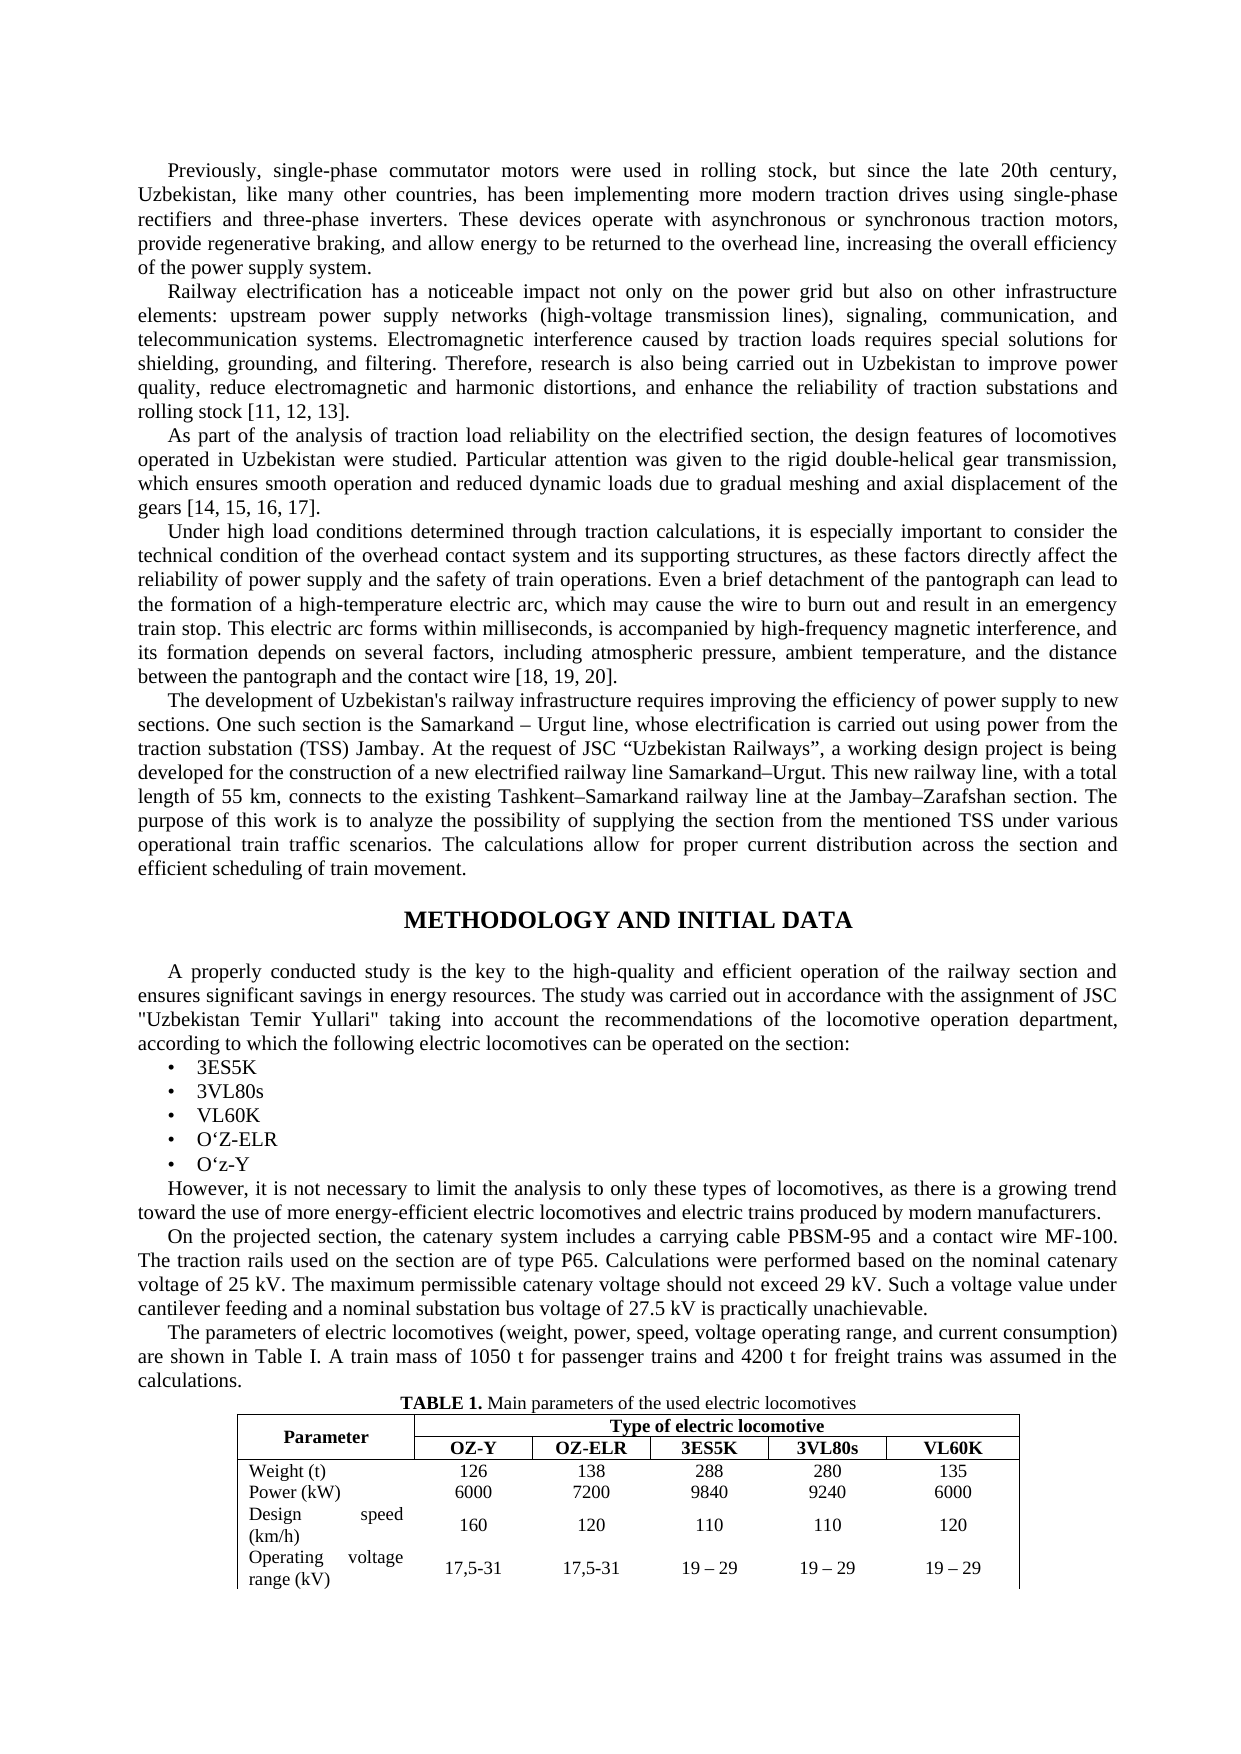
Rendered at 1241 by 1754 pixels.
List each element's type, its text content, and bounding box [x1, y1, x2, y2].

table_cell 19 – 29 [650, 1546, 768, 1589]
table_cell 280 [768, 1460, 886, 1481]
table_cell 17,5-31 [415, 1546, 532, 1589]
table_cell 135 [886, 1460, 1019, 1481]
table_header Type of electric locomotive [415, 1415, 1019, 1436]
text METHODOLOGY AND INITIAL DATA [138, 905, 1119, 934]
table_cell 120 [532, 1503, 650, 1546]
table_cell 9840 [650, 1481, 768, 1503]
text On the projected section, the catenary system includes a carrying cable PBSM-95 and a contact wire MF-100. The traction rails used on the section are of type Р65. Calculations were performed based on the nominal catenary voltage of 25 kV. The maximum permissible catenary voltage should not exceed 29 kV. Such a voltage value under cantilever feeding and a nominal substation bus voltage of 27.5 kV is practically unachievable. [138, 1224, 1119, 1320]
table_cell Design speed (km/h) [238, 1503, 414, 1546]
text As part of the analysis of traction load reliability on the electrified section, the design features of locomotives operated in Uzbekistan were studied. Particular attention was given to the rigid double-helical gear transmission, which ensures smooth operation and reduced dynamic loads due to gradual meshing and axial displacement of the gears [14, 15, 16, 17]. [138, 423, 1119, 519]
table_cell 9240 [768, 1481, 886, 1503]
table_cell 110 [768, 1503, 886, 1546]
table_cell Power (kW) [238, 1481, 414, 1503]
table_cell 6000 [415, 1481, 532, 1503]
text A properly conducted study is the key to the high-quality and efficient operation of the railway section and ensures significant savings in energy resources. The study was carried out in accordance with the assignment of JSC "Uzbekistan Temir Yullari" taking into account the recommendations of the locomotive operation department, according to which the following electric locomotives can be operated on the section: [138, 959, 1119, 1055]
text The parameters of electric locomotives (weight, power, speed, voltage operating range, and current consumption) are shown in Table I. A train mass of 1050 t for passenger trains and 4200 t for freight trains was assumed in the calculations. [138, 1320, 1119, 1392]
list 3VL80s [138, 1079, 1119, 1103]
table_cell Operating voltage range (kV) [238, 1546, 414, 1589]
table_cell 3VL80s [769, 1437, 886, 1459]
table_cell 126 [415, 1460, 532, 1481]
table_cell 120 [886, 1503, 1019, 1546]
table_cell 17,5-31 [532, 1546, 650, 1589]
table_cell VL60K [887, 1437, 1019, 1459]
text Under high load conditions determined through traction calculations, it is especially important to consider the technical condition of the overhead contact system and its supporting structures, as these factors directly affect the reliability of power supply and the safety of train operations. Even a brief detachment of the pantograph can lead to the formation of a high-temperature electric arc, which may cause the wire to burn out and result in an emergency train stop. This electric arc forms within milliseconds, is accompanied by high-frequency magnetic interference, and its formation depends on several factors, including atmospheric pressure, ambient temperature, and the distance between the pantograph and the contact wire [18, 19, 20]. [138, 519, 1119, 688]
list O‘Z-ELR [138, 1127, 1119, 1151]
table_cell 3ES5K [651, 1437, 768, 1459]
list TABLE 1. Main parameters of the used electric locomotives [138, 1392, 1119, 1414]
table_cell 110 [650, 1503, 768, 1546]
table_cell OZ-ELR [533, 1437, 650, 1459]
list O‘z-Y [138, 1151, 1119, 1176]
text Railway electrification has a noticeable impact not only on the power grid but also on other infrastructure elements: upstream power supply networks (high-voltage transmission lines), signaling, communication, and telecommunication systems. Electromagnetic interference caused by traction loads requires special solutions for shielding, grounding, and filtering. Therefore, research is also being carried out in Uzbekistan to improve power quality, reduce electromagnetic and harmonic distortions, and enhance the reliability of traction substations and rolling stock [11, 12, 13]. [138, 279, 1119, 423]
text However, it is not necessary to limit the analysis to only these types of locomotives, as there is a growing trend toward the use of more energy-efficient electric locomotives and electric trains produced by modern manufacturers. [138, 1176, 1119, 1224]
table_cell Weight (t) [238, 1460, 414, 1481]
list VL60K [138, 1103, 1119, 1127]
list 3ES5K [138, 1055, 1119, 1079]
table_cell 160 [415, 1503, 532, 1546]
table_cell 19 – 29 [768, 1546, 886, 1589]
text The development of Uzbekistan's railway infrastructure requires improving the efficiency of power supply to new sections. One such section is the Samarkand – Urgut line, whose electrification is carried out using power from the traction substation (TSS) Jambay. At the request of JSC “Uzbekistan Railways”, a working design project is being developed for the construction of a new electrified railway line Samarkand–Urgut. This new railway line, with a total length of 55 km, connects to the existing Tashkent–Samarkand railway line at the Jambay–Zarafshan section. The purpose of this work is to analyze the possibility of supplying the section from the mentioned TSS under various operational train traffic scenarios. The calculations allow for proper current distribution across the section and efficient scheduling of train movement. [138, 688, 1119, 880]
text Previously, single-phase commutator motors were used in rolling stock, but since the late 20th century, Uzbekistan, like many other countries, has been implementing more modern traction drives using single-phase rectifiers and three-phase inverters. These devices operate with asynchronous or synchronous traction motors, provide regenerative braking, and allow energy to be returned to the overhead line, increasing the overall efficiency of the power supply system. [138, 158, 1119, 279]
table_cell 19 – 29 [886, 1546, 1019, 1589]
table_header Parameter [238, 1415, 414, 1459]
table_cell 7200 [532, 1481, 650, 1503]
table_cell 288 [650, 1460, 768, 1481]
table_cell 6000 [886, 1481, 1019, 1503]
table_cell 138 [532, 1460, 650, 1481]
table_cell OZ-Y [415, 1437, 532, 1459]
